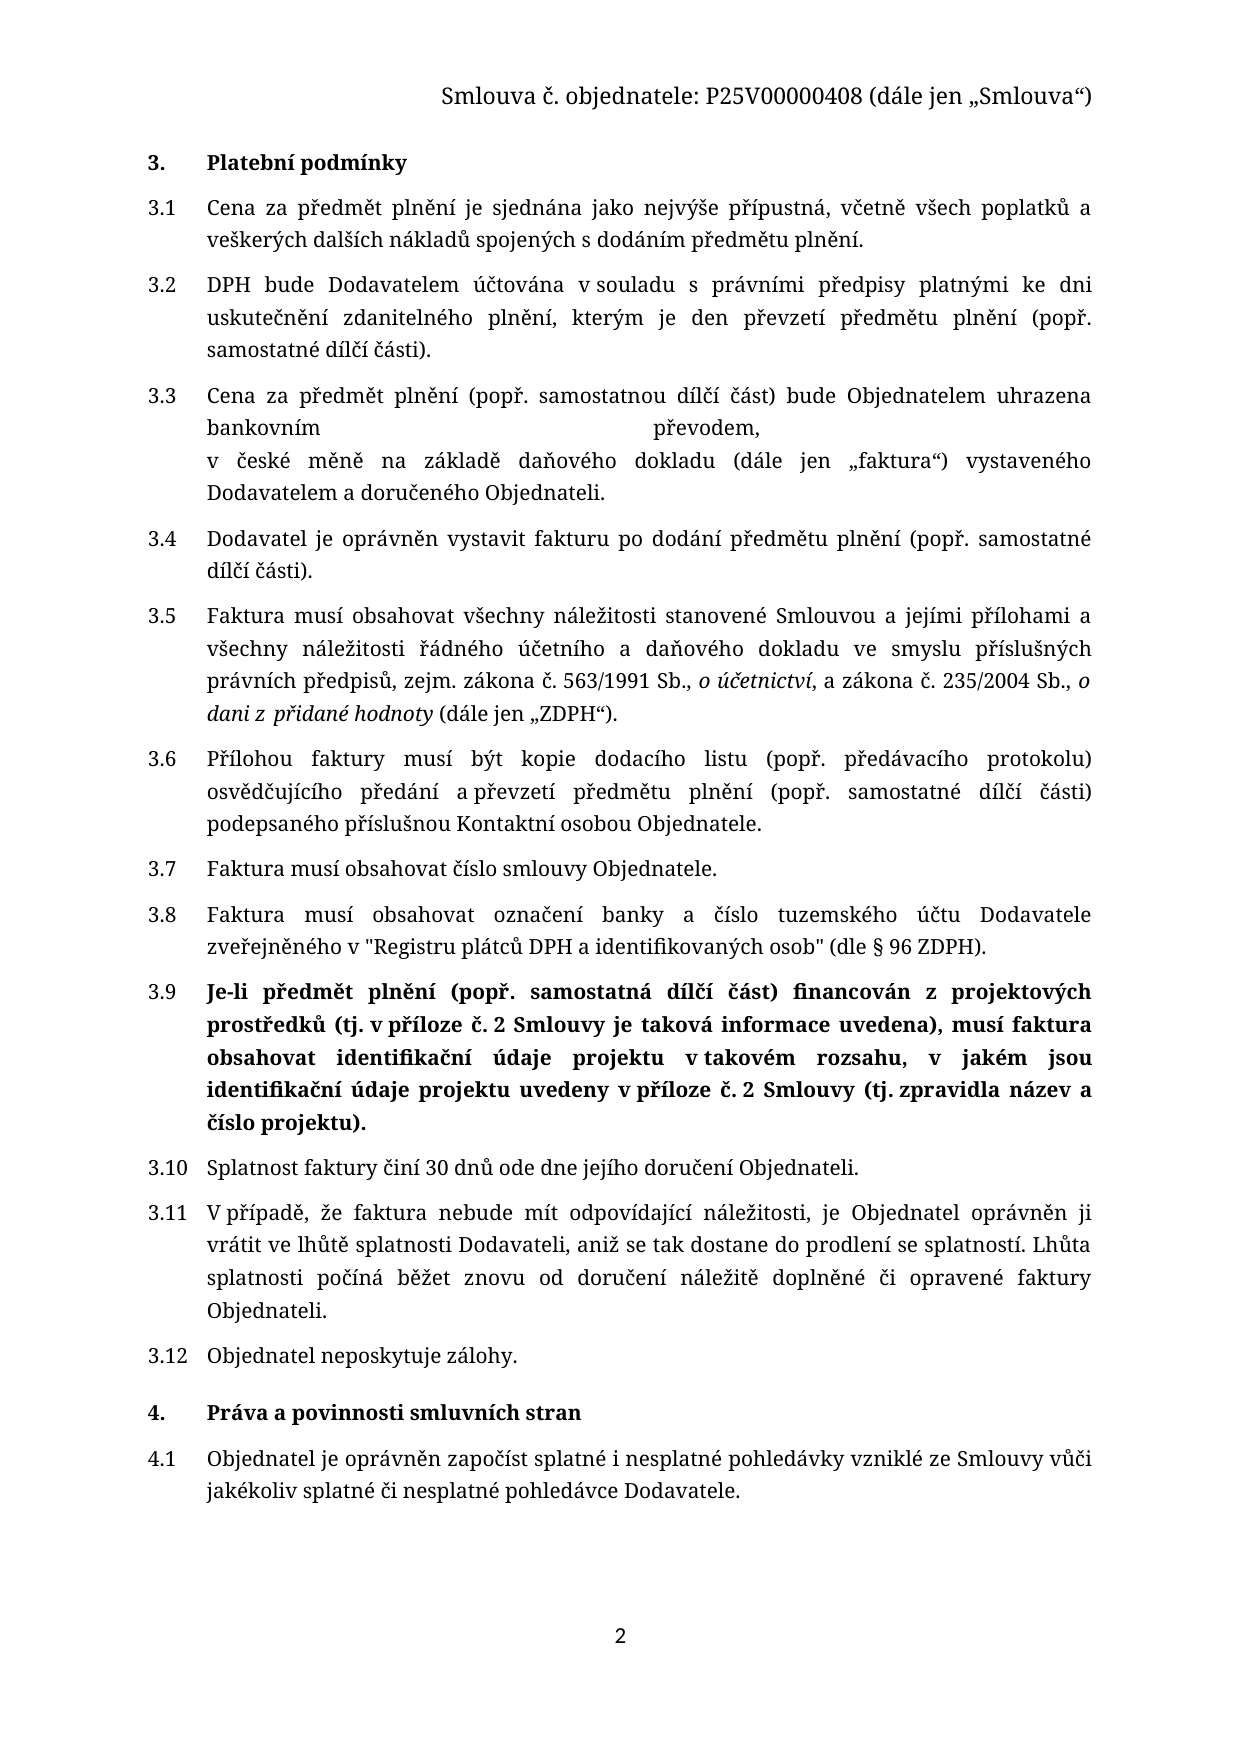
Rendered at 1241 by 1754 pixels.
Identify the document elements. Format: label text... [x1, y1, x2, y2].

list Platební podmínky [148, 148, 1093, 176]
list Cena za předmět plnění (popř. samostatnou dílčí část) bude Objednatelem uhrazena bankovním převodem, v české měně na základě daňového dokladu (dále jen „faktura“) vystaveného Dodavatelem a doručeného Objednateli. [148, 381, 1093, 507]
list Cena za předmět plnění je sjednána jako nejvýše přípustná, včetně všech poplatků a veškerých dalších nákladů spojených s dodáním předmětu plnění. [148, 193, 1093, 254]
list Je-li předmět plnění (popř. samostatná dílčí část) financován z projektových prostředků (tj. v příloze č. 2 Smlouvy je taková informace uvedena), musí faktura obsahovat identifikační údaje projektu v takovém rozsahu, v jakém jsou identifikační údaje projektu uvedeny v příloze č. 2 Smlouvy (tj. zpravidla název a číslo projektu). [148, 977, 1093, 1136]
list Objednatel neposkytuje zálohy. [148, 1341, 1093, 1369]
list Faktura musí obsahovat označení banky a číslo tuzemského účtu Dodavatele zveřejněného v "Registru plátců DPH a identifikovaných osob" (dle § 96 ZDPH). [148, 900, 1093, 961]
list DPH bude Dodavatelem účtována v souladu s právními předpisy platnými ke dni uskutečnění zdanitelného plnění, kterým je den převzetí předmětu plnění (popř. samostatné dílčí části). [148, 270, 1093, 364]
list Splatnost faktury činí 30 dnů ode dne jejího doručení Objednateli. [148, 1153, 1093, 1181]
list Faktura musí obsahovat všechny náležitosti stanovené Smlouvou a jejími přílohami a všechny náležitosti řádného účetního a daňového dokladu ve smyslu příslušných právních předpisů, zejm. zákona č. 563/1991 Sb., o účetnictví, a zákona č. 235/2004 Sb., o dani z přidané hodnoty (dále jen „ZDPH“). [148, 601, 1093, 728]
list Faktura musí obsahovat číslo smlouvy Objednatele. [148, 854, 1093, 883]
list Objednatel je oprávněn započíst splatné i nesplatné pohledávky vzniklé ze Smlouvy vůči jakékoliv splatné či nesplatné pohledávce Dodavatele. [148, 1444, 1093, 1505]
list V případě, že faktura nebude mít odpovídající náležitosti, je Objednatel oprávněn ji vrátit ve lhůtě splatnosti Dodavateli, aniž se tak dostane do prodlení se splatností. Lhůta splatnosti počíná běžet znovu od doručení náležitě doplněné či opravené faktury Objednateli. [148, 1198, 1093, 1324]
list Práva a povinnosti smluvních stran [148, 1398, 1093, 1427]
list Dodavatel je oprávněn vystavit fakturu po dodání předmětu plnění (popř. samostatné dílčí části). [148, 524, 1093, 585]
list Přílohou faktury musí být kopie dodacího listu (popř. předávacího protokolu) osvědčujícího předání a převzetí předmětu plnění (popř. samostatné dílčí části) podepsaného příslušnou Kontaktní osobou Objednatele. [148, 744, 1093, 838]
